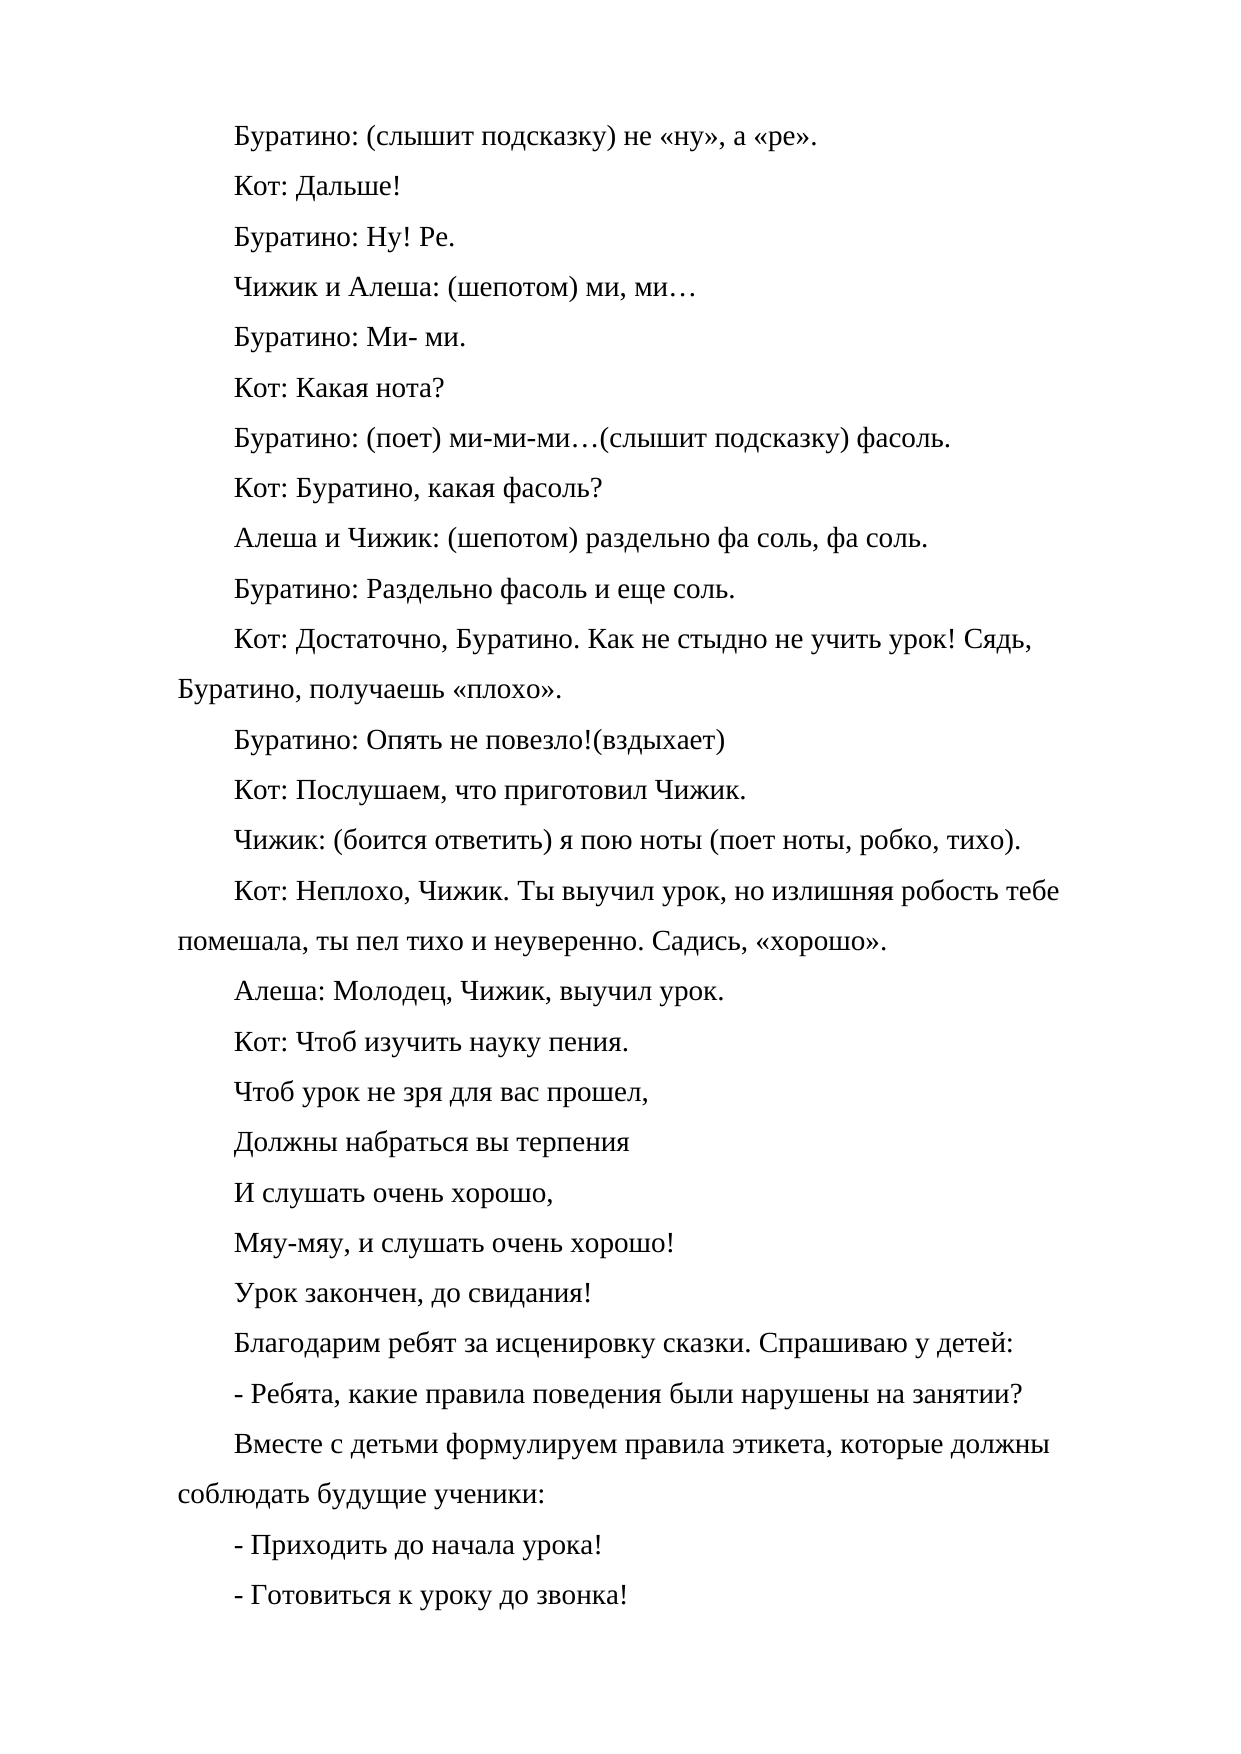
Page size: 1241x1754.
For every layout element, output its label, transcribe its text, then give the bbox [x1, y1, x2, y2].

text И слушать очень хорошо, [177, 1175, 1152, 1208]
text Благодарим ребят за исценировку сказки. Спрашиваю у детей: [177, 1326, 1152, 1359]
text Кот: Достаточно, Буратино. Как не стыдно не учить урок! Сядь, Буратино, получаешь «плохо». [177, 621, 1152, 705]
text Буратино: (поет) ми-ми-ми…(слышит подсказку) фасоль. [177, 420, 1152, 453]
text Алеша и Чижик: (шепотом) раздельно фа соль, фа соль. [177, 521, 1152, 554]
text Чижик и Алеша: (шепотом) ми, ми… [177, 269, 1152, 303]
text Буратино: (слышит подсказку) не «ну», а «ре». [177, 118, 1152, 152]
text Должны набраться вы терпения [177, 1124, 1152, 1158]
text Кот: Буратино, какая фасоль? [177, 470, 1152, 504]
text Мяу-мяу, и слушать очень хорошо! [177, 1225, 1152, 1258]
text Чтоб урок не зря для вас прошел, [177, 1074, 1152, 1108]
text Чижик: (боится ответить) я пою ноты (поет ноты, робко, тихо). [177, 822, 1152, 856]
text Буратино: Ну! Ре. [177, 219, 1152, 252]
text Вместе с детьми формулируем правила этикета, которые должны соблюдать будущие ученики: [177, 1426, 1152, 1510]
text - Готовиться к уроку до звонка! [177, 1577, 1152, 1611]
text - Ребята, какие правила поведения были нарушены на занятии? [177, 1376, 1152, 1409]
text Буратино: Раздельно фасоль и еще соль. [177, 571, 1152, 604]
text Алеша: Молодец, Чижик, выучил урок. [177, 973, 1152, 1007]
text Кот: Послушаем, что приготовил Чижик. [177, 772, 1152, 806]
text Кот: Дальше! [177, 168, 1152, 202]
text Кот: Чтоб изучить науку пения. [177, 1024, 1152, 1057]
text Кот: Какая нота? [177, 370, 1152, 403]
text Кот: Неплохо, Чижик. Ты выучил урок, но излишняя робость тебе помешала, ты пел тихо и неуверенно. Садись, «хорошо». [177, 873, 1152, 957]
text Урок закончен, до свидания! [177, 1275, 1152, 1309]
text Буратино: Опять не повезло!(вздыхает) [177, 722, 1152, 755]
text Буратино: Ми- ми. [177, 319, 1152, 353]
text - Приходить до начала урока! [177, 1527, 1152, 1560]
